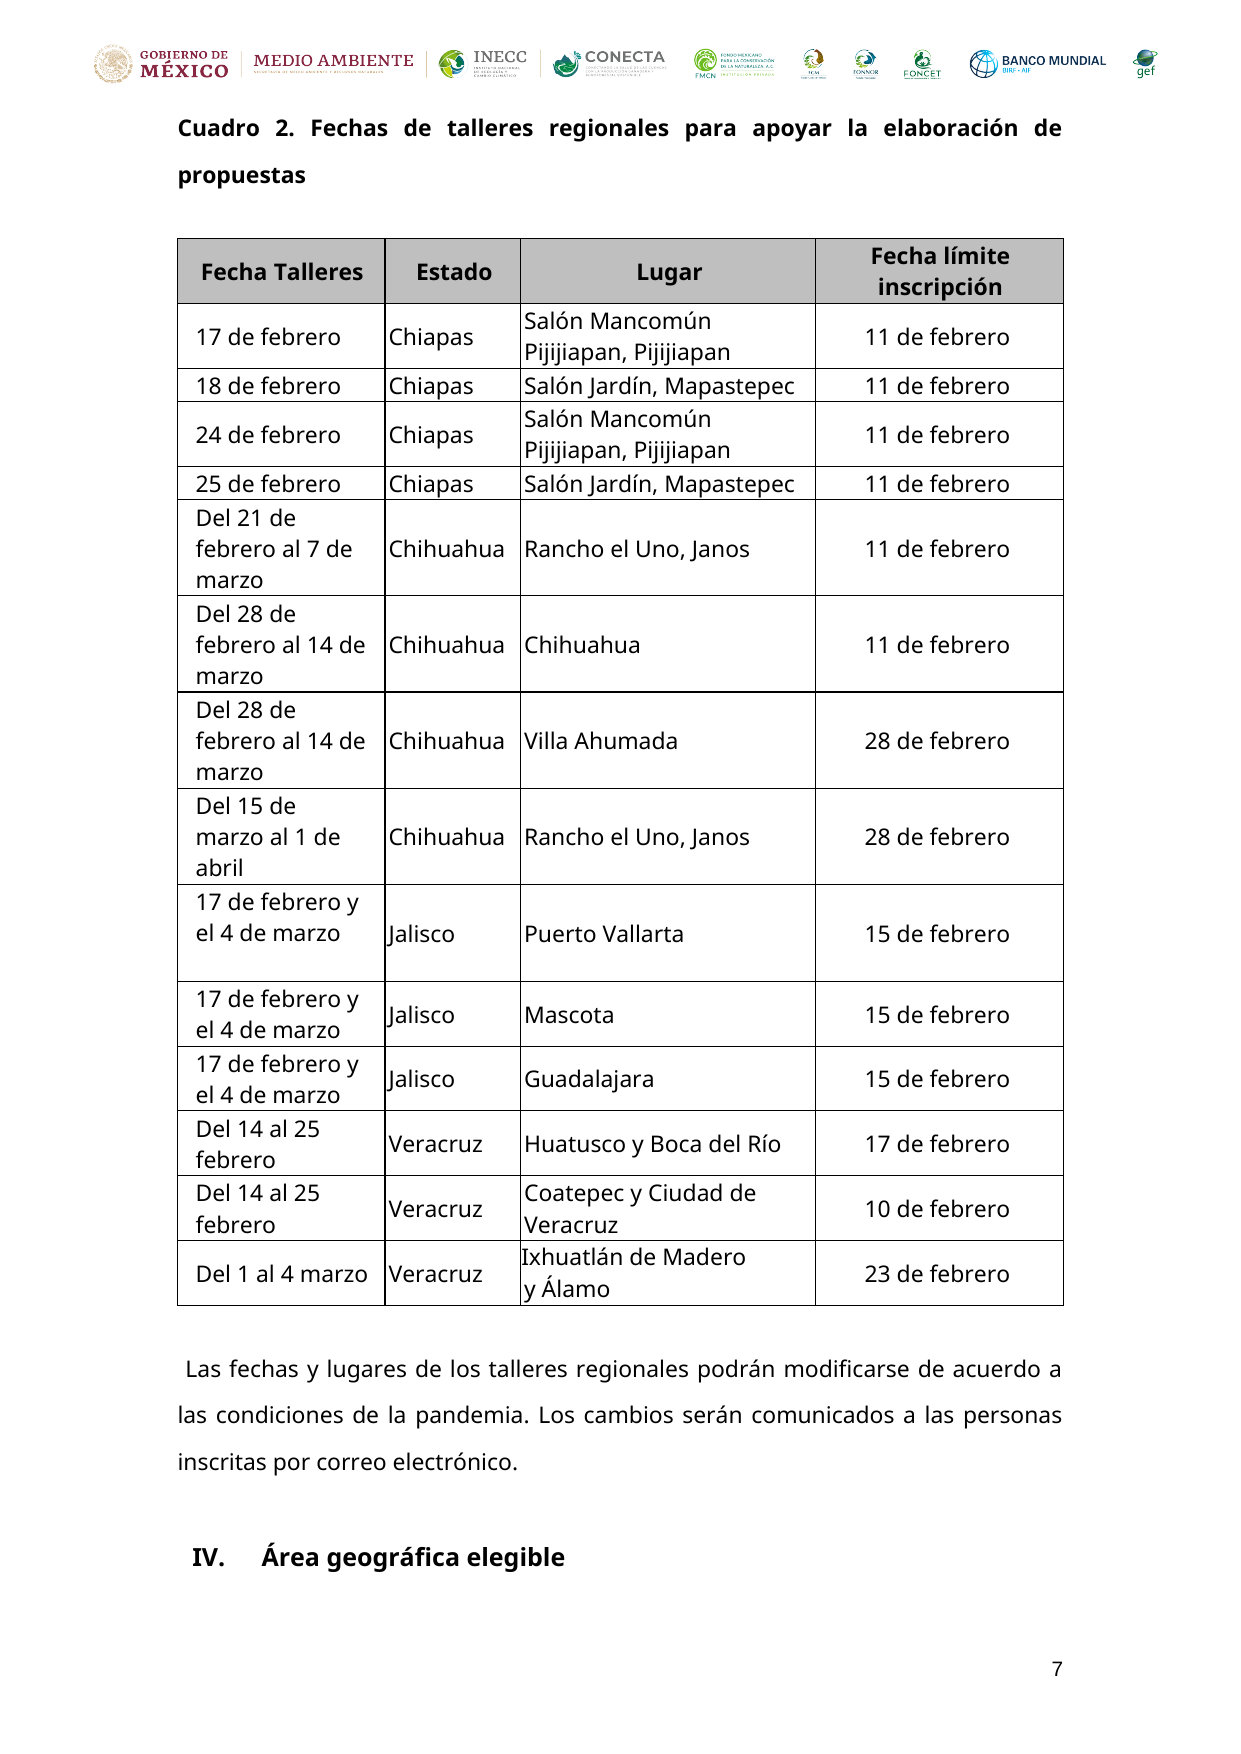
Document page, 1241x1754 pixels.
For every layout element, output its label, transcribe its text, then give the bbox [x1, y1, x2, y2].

table_cell 15 de febrero [816, 1047, 1063, 1110]
table_cell 17 de febrero y el 4 de marzo [178, 885, 384, 981]
table_cell Huatusco y Boca del Río [521, 1111, 815, 1175]
table_cell 11 de febrero [816, 467, 1063, 499]
table_cell 10 de febrero [816, 1176, 1063, 1240]
table_cell Rancho el Uno, Janos [521, 500, 815, 595]
table_cell Jalisco [386, 885, 520, 981]
table_cell Del 1 al 4 marzo [178, 1241, 384, 1305]
table_cell Del 28 de febrero al 14 de marzo [178, 693, 384, 787]
table_cell Salón Jardín, Mapastepec [521, 467, 815, 499]
table_cell Jalisco [386, 1047, 520, 1110]
table_cell 18 de febrero [178, 369, 384, 401]
table_header Estado [386, 239, 520, 303]
table_cell 11 de febrero [816, 369, 1063, 401]
table_cell 25 de febrero [178, 467, 384, 499]
table_cell Chihuahua [521, 596, 815, 691]
table_cell Puerto Vallarta [521, 885, 815, 981]
table_cell Mascota [521, 982, 815, 1046]
table_cell 11 de febrero [816, 304, 1063, 367]
table_cell 17 de febrero y el 4 de marzo [178, 1047, 384, 1110]
table_cell Chiapas [386, 467, 520, 499]
table_cell 17 de febrero [816, 1111, 1063, 1175]
table_cell 15 de febrero [816, 982, 1063, 1046]
table_cell Chihuahua [386, 789, 520, 883]
table_cell Coatepec y Ciudad de Veracruz [521, 1176, 815, 1240]
table_cell Veracruz [386, 1176, 520, 1240]
table_cell Guadalajara [521, 1047, 815, 1110]
table_cell Del 14 al 25 febrero [178, 1176, 384, 1240]
table_cell Chihuahua [386, 500, 520, 595]
table_cell Chihuahua [386, 596, 520, 691]
table_cell 17 de febrero y el 4 de marzo [178, 982, 384, 1046]
table_cell Veracruz [386, 1241, 520, 1305]
table_cell Del 28 de febrero al 14 de marzo [178, 596, 384, 691]
table_cell Salón Mancomún Pijijiapan, Pijijiapan [521, 402, 815, 466]
subtitle Área geográfica elegible [225, 1540, 1063, 1574]
table_header Fecha límite inscripción [816, 239, 1063, 303]
table_cell Chiapas [386, 369, 520, 401]
text Cuadro 2. Fechas de talleres regionales para apoyar la elaboración de propuestas [177, 112, 1063, 191]
table_cell Jalisco [386, 982, 520, 1046]
table_header Fecha Talleres [178, 239, 384, 303]
table_cell Salón Jardín, Mapastepec [521, 369, 815, 401]
table_cell 28 de febrero [816, 693, 1063, 787]
table_cell Del 14 al 25 febrero [178, 1111, 384, 1175]
table_cell Chiapas [386, 304, 520, 367]
table_cell 23 de febrero [816, 1241, 1063, 1305]
text Las fechas y lugares de los talleres regionales podrán modificarse de acuerdo a las condiciones de la pandemia. Los cambios serán comunicados a las personas inscritas por correo electrónico. [177, 1353, 1063, 1478]
table_cell Ixhuatlán de Madero y Álamo [521, 1241, 815, 1305]
table_cell 24 de febrero [178, 402, 384, 466]
table_cell Del 21 de febrero al 7 de marzo [178, 500, 384, 595]
table_cell 15 de febrero [816, 885, 1063, 981]
table_header Lugar [521, 239, 815, 303]
table_cell 11 de febrero [816, 500, 1063, 595]
table_cell Del 15 de marzo al 1 de abril [178, 789, 384, 883]
table_cell Villa Ahumada [521, 693, 815, 787]
table_cell Veracruz [386, 1111, 520, 1175]
table_cell 17 de febrero [178, 304, 384, 367]
picture [74, 29, 1177, 100]
table_cell 28 de febrero [816, 789, 1063, 883]
table_cell Rancho el Uno, Janos [521, 789, 815, 883]
table_cell Chihuahua [386, 693, 520, 787]
table_cell 11 de febrero [816, 402, 1063, 466]
table_cell Salón Mancomún Pijijiapan, Pijijiapan [521, 304, 815, 367]
table_cell Chiapas [386, 402, 520, 466]
table_cell 11 de febrero [816, 596, 1063, 691]
